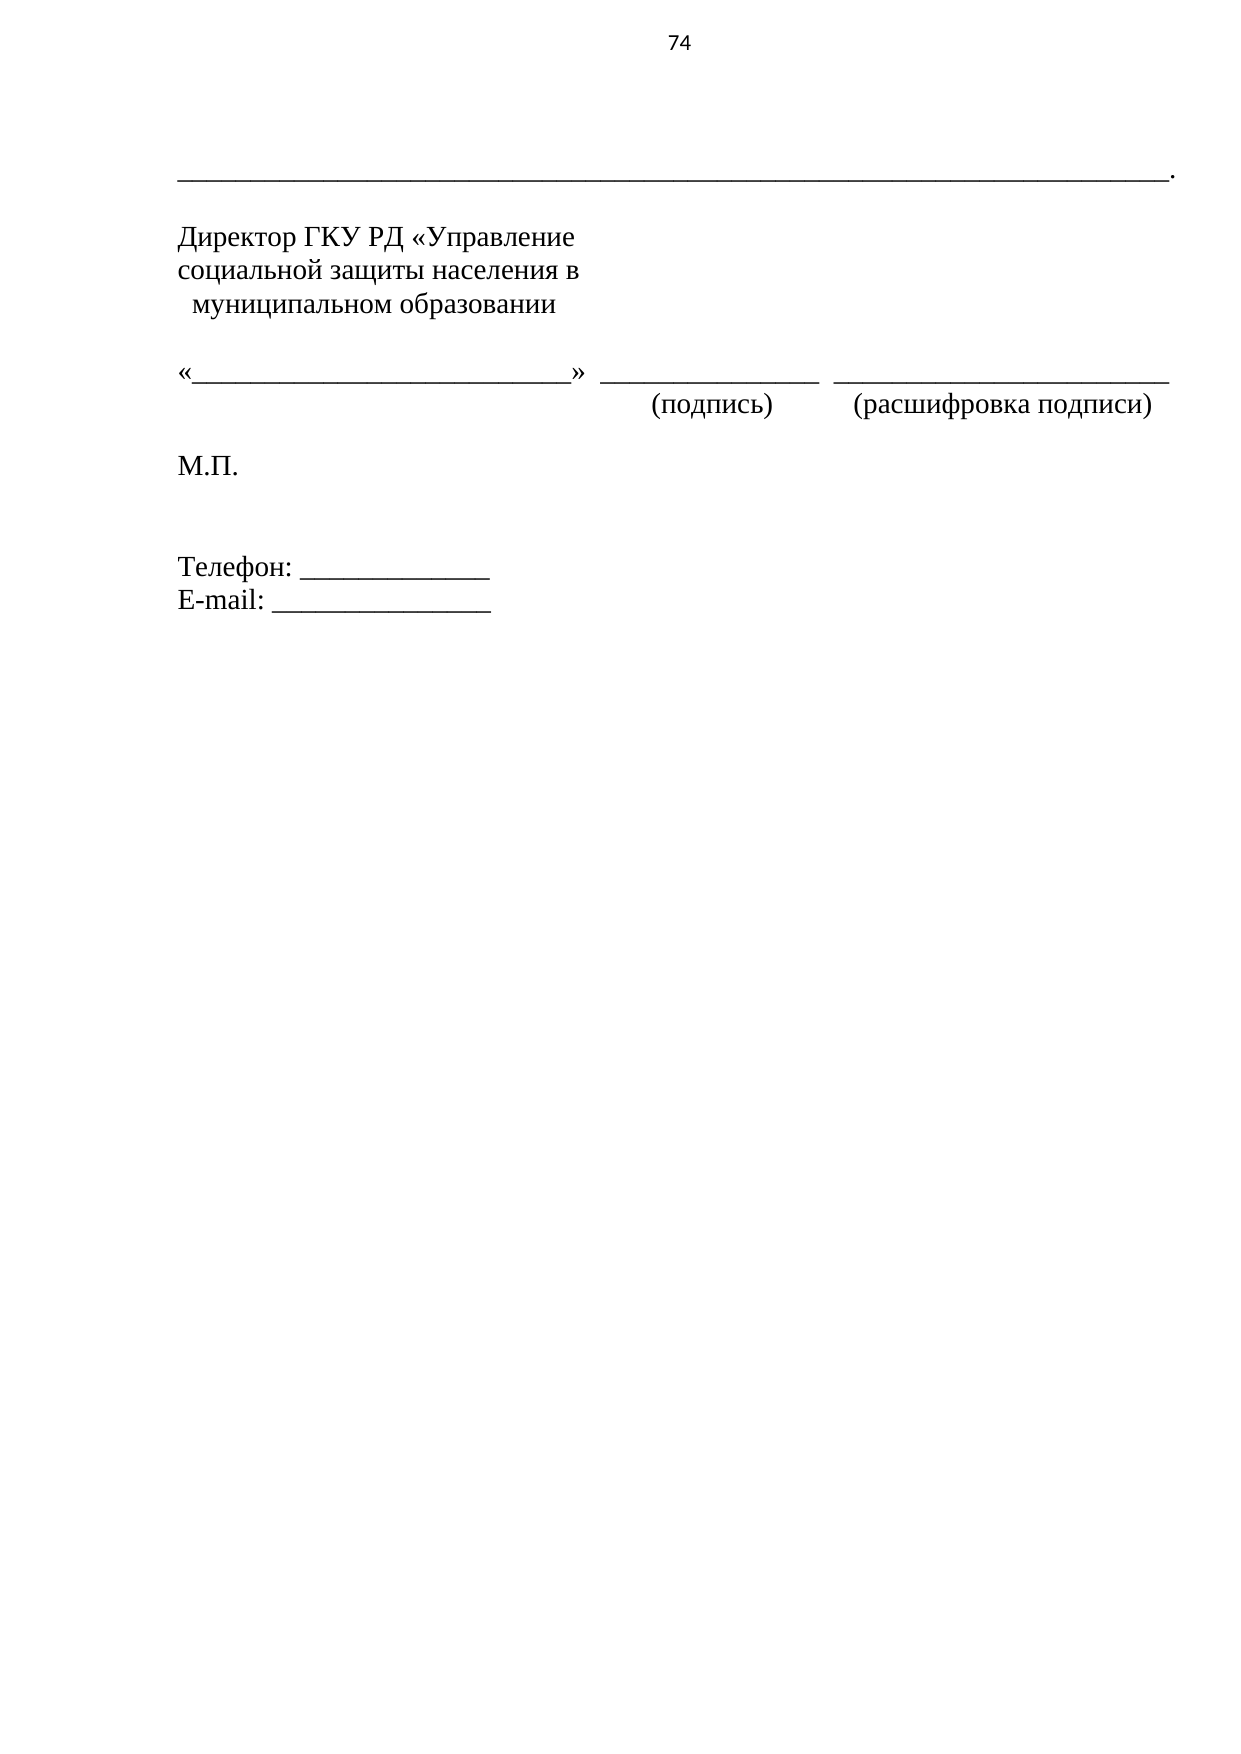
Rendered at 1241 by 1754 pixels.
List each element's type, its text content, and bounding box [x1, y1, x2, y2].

text муниципальном образовании [177, 286, 1181, 319]
text социальной защиты населения в [177, 252, 1181, 286]
text Телефон: _____________ [177, 549, 1181, 582]
text (подпись) (расшифровка подписи) [177, 386, 1181, 420]
text М.П. [177, 448, 1181, 482]
text «__________________________» _______________ _______________________ [177, 353, 1181, 386]
text Директор ГКУ РД «Управление [177, 219, 1181, 252]
text E-mail: _______________ [177, 582, 1181, 616]
text ____________________________________________________________________. [177, 152, 1181, 185]
